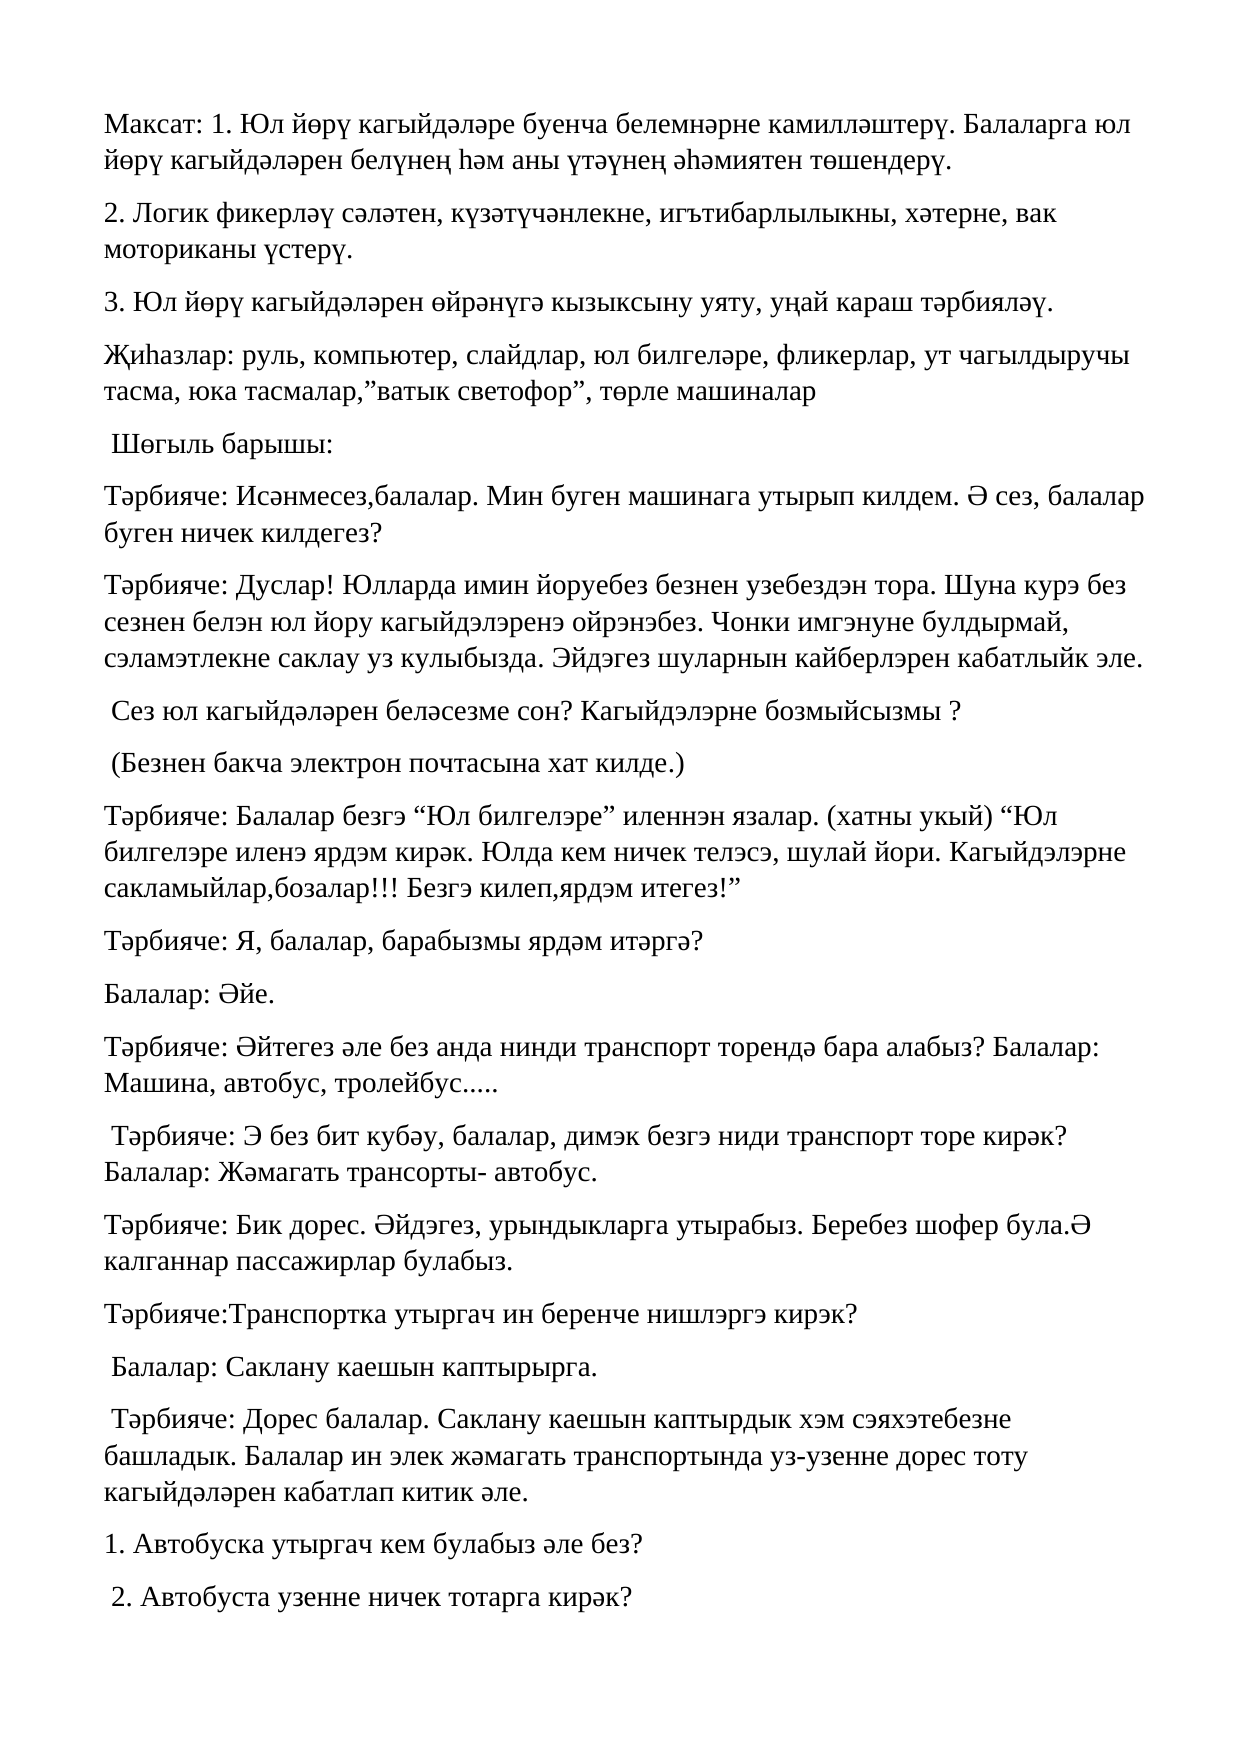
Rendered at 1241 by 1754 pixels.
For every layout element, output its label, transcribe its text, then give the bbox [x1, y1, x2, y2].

text 2. Автобуста узенне ничек тотарга кирәк? [103, 1579, 1152, 1613]
text (Безнен бакча электрон почтасына хат килде.) [103, 745, 1152, 779]
text 2. Логик фикерләү сәләтен, күзәтүчәнлекне, игътибарлылыкны, хәтерне, вак моториканы үстерү. [103, 195, 1152, 265]
text Җиһазлар: руль, компьютер, слайдлар, юл билгеләре, фликерлар, ут чагылдыручы тасма, юка тасмалар,”ватык светофор”, төрле машиналар [103, 337, 1152, 406]
text Балалар: Саклану каешын каптырырга. [103, 1349, 1152, 1382]
text Тәрбияче: Исәнмесез,балалар. Мин буген машинага утырып килдем. Ә сез, балалар буген ничек килдегез? [103, 478, 1152, 548]
text 1. Автобуска утыргач кем булабыз әле без? [103, 1527, 1152, 1560]
text Тәрбияче:Транспортка утыргач ин беренче нишлэргэ кирэк? [103, 1296, 1152, 1329]
text 3. Юл йөрү кагыйдәләрен өйрәнүгә кызыксыну уяту, уңай караш тәрбияләү. [103, 284, 1152, 317]
text Балалар: Әйе. [103, 976, 1152, 1010]
text Максат: 1. Юл йөрү кагыйдәләре буенча белемнәрне камилләштерү. Балаларга юл йөрү кагыйдәләрен белүнең һәм аны үтәүнең әһәмиятен төшендерү. [103, 106, 1152, 176]
text Тәрбияче: Дорес балалар. Саклану каешын каптырдык хэм сэяхэтебезне башладык. Балалар ин элек жәмагать транспортында уз-узенне дорес тоту кагыйдәләрен кабатлап китик әле. [103, 1401, 1152, 1507]
text Тәрбияче: Дуслар! Юлларда имин йоруебез безнен узебездэн тора. Шуна курэ без сезнен белэн юл йору кагыйдэлэренэ ойрэнэбез. Чонки имгэнуне булдырмай, сэламэтлекне саклау уз кулыбызда. Эйдэгез шуларнын кайберлэрен кабатлыйк эле. [103, 567, 1152, 673]
text Тәрбияче: Бик дорес. Әйдэгез, урындыкларга утырабыз. Беребез шофер була.Ә калганнар пассажирлар булабыз. [103, 1207, 1152, 1277]
text Тәрбияче: Әйтегез әле без анда нинди транспорт торендә бара алабыз? Балалар: Машина, автобус, тролейбус..... [103, 1029, 1152, 1099]
text Тәрбияче: Э без бит кубәу, балалар, димэк безгэ ниди транспорт торе кирәк? Балалар: Жәмагать трансорты- автобус. [103, 1118, 1152, 1188]
text Сез юл кагыйдәләрен беләсезме сон? Кагыйдэлэрне бозмыйсызмы ? [103, 693, 1152, 726]
text Тәрбияче: Я, балалар, барабызмы ярдәм итәргә? [103, 923, 1152, 957]
text Тәрбияче: Балалар безгэ “Юл билгелэре” иленнэн язалар. (хатны укый) “Юл билгелэре иленэ ярдэм кирәк. Юлда кем ничек телэсэ, шулай йори. Кагыйдэлэрне сакламыйлар,бозалар!!! Безгэ килеп,ярдэм итегез!” [103, 798, 1152, 904]
text Шөгыль барышы: [103, 426, 1152, 459]
